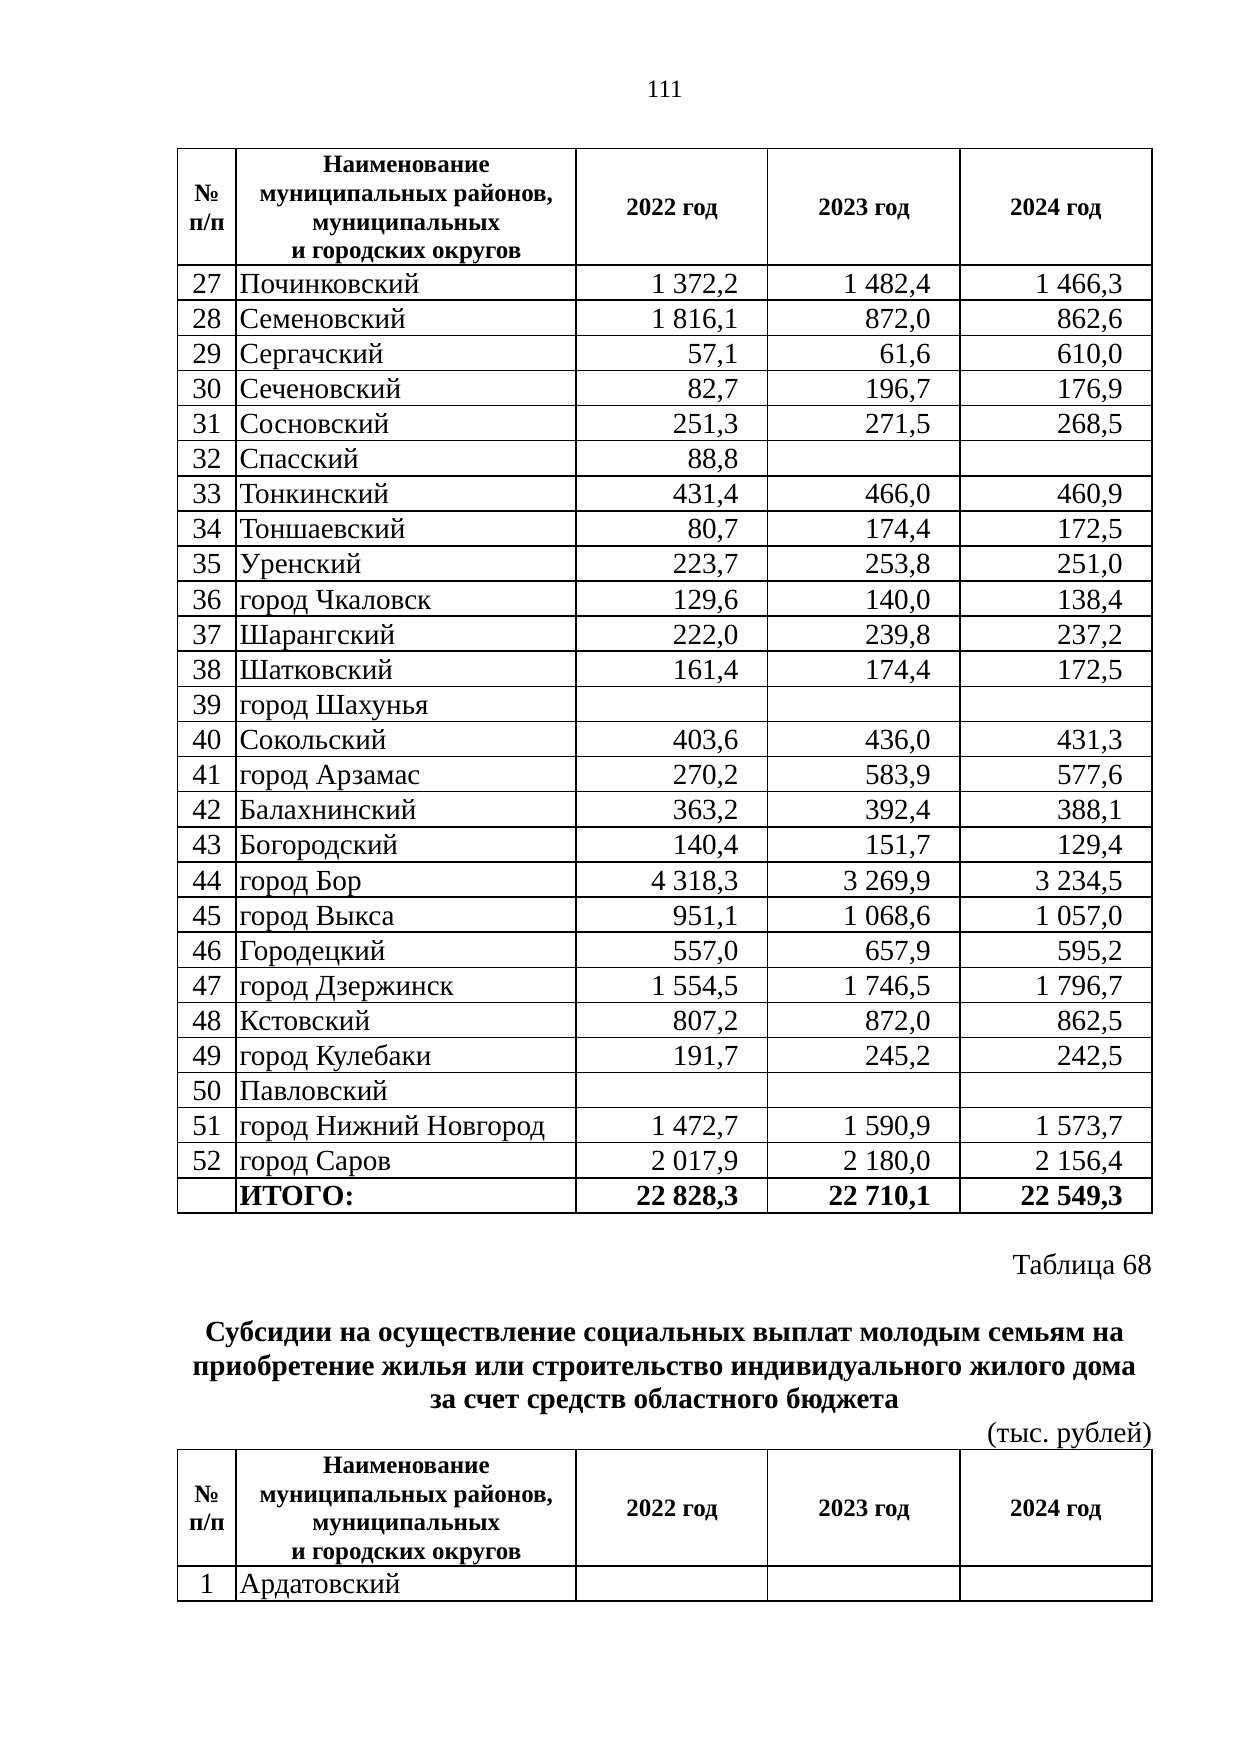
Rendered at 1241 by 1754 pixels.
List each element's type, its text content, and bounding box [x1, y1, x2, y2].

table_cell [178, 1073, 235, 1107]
text Субсидии на осуществление социальных выплат молодым семьям на приобретение жилья или строительство индивидуального жилого дома за счет средств областного бюджета [177, 1314, 1152, 1415]
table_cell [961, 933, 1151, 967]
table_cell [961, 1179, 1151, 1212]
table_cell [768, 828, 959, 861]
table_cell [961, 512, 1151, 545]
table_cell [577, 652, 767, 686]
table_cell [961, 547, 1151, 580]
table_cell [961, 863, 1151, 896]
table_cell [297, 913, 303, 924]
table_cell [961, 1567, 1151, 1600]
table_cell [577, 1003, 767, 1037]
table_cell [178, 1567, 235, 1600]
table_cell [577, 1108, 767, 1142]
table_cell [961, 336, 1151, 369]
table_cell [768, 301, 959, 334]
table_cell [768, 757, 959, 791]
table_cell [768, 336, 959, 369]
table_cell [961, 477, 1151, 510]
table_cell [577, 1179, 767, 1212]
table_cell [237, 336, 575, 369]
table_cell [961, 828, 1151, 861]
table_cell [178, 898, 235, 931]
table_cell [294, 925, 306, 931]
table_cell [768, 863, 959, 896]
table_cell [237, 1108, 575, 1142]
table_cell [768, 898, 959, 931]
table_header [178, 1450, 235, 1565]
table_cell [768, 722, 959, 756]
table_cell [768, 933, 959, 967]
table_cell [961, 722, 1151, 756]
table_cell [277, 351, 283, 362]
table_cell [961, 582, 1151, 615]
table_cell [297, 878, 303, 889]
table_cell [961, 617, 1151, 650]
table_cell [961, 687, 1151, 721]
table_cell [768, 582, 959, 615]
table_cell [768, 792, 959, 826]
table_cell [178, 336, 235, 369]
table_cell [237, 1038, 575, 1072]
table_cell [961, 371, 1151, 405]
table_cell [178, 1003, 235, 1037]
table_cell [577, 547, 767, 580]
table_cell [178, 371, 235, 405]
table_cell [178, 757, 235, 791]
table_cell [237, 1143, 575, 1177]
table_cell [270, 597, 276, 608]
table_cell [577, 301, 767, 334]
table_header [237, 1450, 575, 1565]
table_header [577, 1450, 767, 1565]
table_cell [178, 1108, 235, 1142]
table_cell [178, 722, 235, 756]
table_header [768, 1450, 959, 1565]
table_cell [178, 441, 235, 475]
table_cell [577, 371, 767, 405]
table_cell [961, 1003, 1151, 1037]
text (тыс. рублей) [177, 1415, 1152, 1448]
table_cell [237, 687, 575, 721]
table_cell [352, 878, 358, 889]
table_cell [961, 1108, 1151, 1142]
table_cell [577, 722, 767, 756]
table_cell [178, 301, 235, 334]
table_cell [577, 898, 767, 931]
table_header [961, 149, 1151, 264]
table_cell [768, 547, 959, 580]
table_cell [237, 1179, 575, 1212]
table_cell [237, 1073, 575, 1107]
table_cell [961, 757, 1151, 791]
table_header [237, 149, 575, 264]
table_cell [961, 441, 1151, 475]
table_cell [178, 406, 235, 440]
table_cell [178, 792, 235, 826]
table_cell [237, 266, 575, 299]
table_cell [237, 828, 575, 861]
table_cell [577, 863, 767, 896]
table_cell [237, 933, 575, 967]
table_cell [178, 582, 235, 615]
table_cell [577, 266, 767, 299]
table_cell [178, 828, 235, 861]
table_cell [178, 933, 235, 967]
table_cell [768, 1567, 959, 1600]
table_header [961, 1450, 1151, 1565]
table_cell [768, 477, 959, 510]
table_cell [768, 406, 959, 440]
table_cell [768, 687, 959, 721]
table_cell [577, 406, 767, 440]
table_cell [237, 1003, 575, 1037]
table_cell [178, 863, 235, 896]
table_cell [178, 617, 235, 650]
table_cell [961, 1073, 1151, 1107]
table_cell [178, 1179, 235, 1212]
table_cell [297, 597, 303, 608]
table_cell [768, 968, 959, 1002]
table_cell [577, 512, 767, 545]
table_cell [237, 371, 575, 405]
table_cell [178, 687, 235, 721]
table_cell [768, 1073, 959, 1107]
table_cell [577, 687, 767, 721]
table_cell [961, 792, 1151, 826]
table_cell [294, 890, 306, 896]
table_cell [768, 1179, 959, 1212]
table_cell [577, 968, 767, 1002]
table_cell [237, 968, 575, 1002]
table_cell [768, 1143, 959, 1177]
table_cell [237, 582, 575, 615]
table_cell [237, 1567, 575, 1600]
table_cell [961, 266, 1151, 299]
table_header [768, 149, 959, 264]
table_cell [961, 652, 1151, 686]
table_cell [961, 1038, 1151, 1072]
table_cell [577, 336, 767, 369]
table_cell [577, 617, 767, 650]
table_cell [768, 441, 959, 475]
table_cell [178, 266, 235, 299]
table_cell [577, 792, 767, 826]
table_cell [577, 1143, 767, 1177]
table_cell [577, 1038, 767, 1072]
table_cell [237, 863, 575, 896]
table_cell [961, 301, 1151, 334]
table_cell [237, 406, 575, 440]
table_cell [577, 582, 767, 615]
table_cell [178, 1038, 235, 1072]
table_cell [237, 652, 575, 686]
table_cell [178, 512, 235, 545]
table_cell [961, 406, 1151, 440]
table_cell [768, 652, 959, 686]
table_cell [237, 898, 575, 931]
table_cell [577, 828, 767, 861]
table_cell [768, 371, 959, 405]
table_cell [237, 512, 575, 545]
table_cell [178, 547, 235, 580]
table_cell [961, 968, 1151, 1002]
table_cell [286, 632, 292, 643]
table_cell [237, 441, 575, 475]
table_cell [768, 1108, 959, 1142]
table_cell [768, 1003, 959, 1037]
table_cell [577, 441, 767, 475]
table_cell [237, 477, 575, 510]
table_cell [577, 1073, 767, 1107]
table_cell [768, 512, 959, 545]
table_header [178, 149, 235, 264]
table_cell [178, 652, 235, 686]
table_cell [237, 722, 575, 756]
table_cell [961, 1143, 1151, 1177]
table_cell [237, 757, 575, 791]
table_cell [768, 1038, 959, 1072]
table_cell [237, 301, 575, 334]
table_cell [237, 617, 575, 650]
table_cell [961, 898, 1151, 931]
text Таблица 68 [177, 1247, 1152, 1281]
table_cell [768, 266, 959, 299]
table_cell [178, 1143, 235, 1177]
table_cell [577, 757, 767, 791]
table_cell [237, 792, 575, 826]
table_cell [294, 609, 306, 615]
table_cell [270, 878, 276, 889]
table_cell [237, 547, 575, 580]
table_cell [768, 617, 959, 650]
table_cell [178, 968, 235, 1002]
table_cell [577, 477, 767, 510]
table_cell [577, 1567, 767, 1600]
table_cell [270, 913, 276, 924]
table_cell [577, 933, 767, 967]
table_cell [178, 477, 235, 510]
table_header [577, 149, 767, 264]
